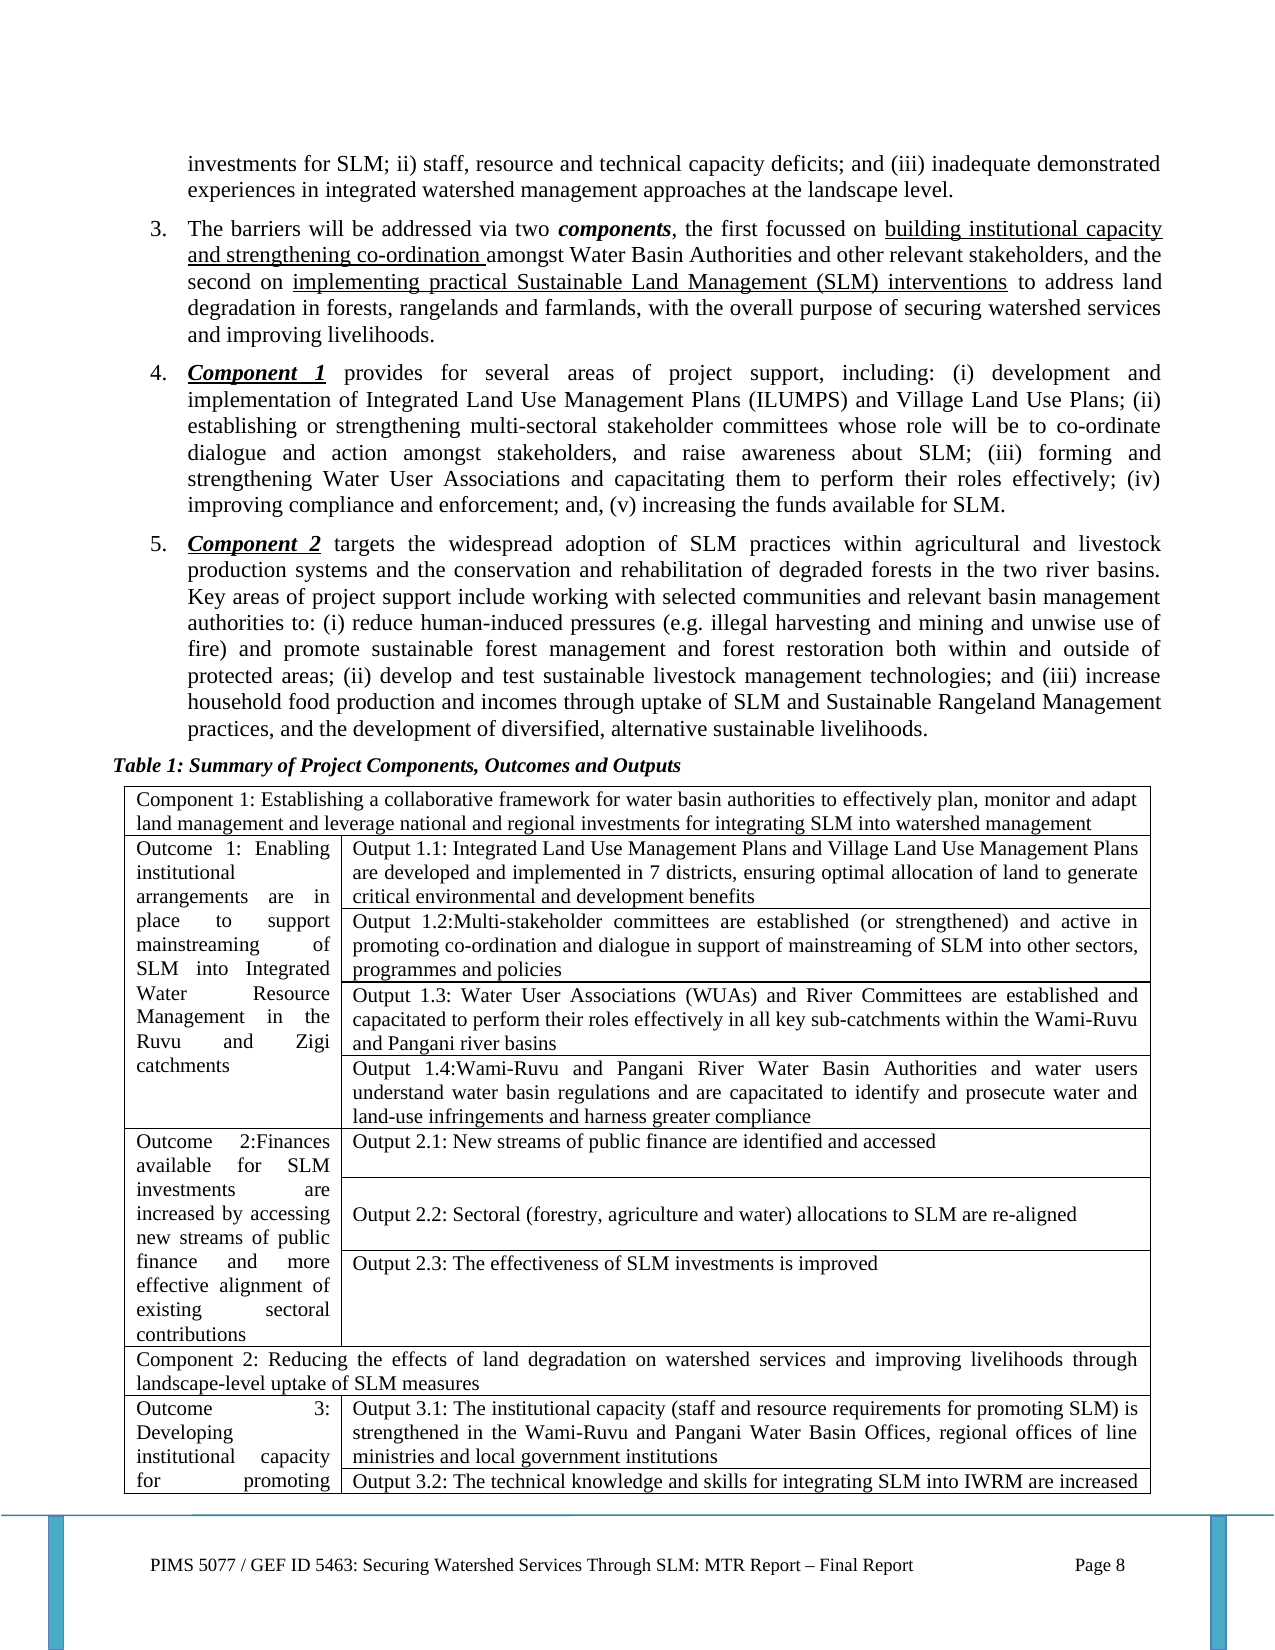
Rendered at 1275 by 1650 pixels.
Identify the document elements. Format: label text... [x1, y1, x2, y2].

text Component 1 provides for several areas of project support, including: (i) development and implementation of Integrated Land Use Management Plans (ILUMPS) and Village Land Use Plans; (ii) establishing or strengthening multi-sectoral stakeholder committees whose role will be to co-ordinate dialogue and action amongst stakeholders, and raise awareness about SLM; (iii) forming and strengthening Water User Associations and capacitating them to perform their roles effectively; (iv) improving compliance and enforcement; and, (v) increasing the funds available for SLM. [150, 359, 1162, 518]
text The barriers will be addressed via two components, the first focussed on building institutional capacity and strengthening co-ordination amongst Water Basin Authorities and other relevant stakeholders, and the second on implementing practical Sustainable Land Management (SLM) interventions to address land degradation in forests, rangelands and farmlands, with the overall purpose of securing watershed services and improving livelihoods. [150, 215, 1162, 347]
table_cell Output 1.3: Water User Associations (WUAs) and River Committees are established and capacitated to perform their roles effectively in all key sub-catchments within the Wami-Ruvu and Pangani river basins [342, 983, 1150, 1055]
table_cell Output 1.4:Wami-Ruvu and Pangani River Water Basin Authorities and water users understand water basin regulations and are capacitated to identify and prosecute water and land-use infringements and harness greater compliance [342, 1056, 1150, 1128]
table_cell Output 2.2: Sectoral (forestry, agriculture and water) allocations to SLM are re-aligned [342, 1178, 1150, 1250]
table_cell Output 1.2:Multi-stakeholder committees are established (or strengthened) and active in promoting co-ordination and dialogue in support of mainstreaming of SLM into other sectors, programmes and policies [342, 909, 1150, 981]
text Component 2 targets the widespread adoption of SLM practices within agricultural and livestock production systems and the conservation and rehabilitation of degraded forests in the two river basins. Key areas of project support include working with selected communities and relevant basin management authorities to: (i) reduce human-induced pressures (e.g. illegal harvesting and mining and unwise use of fire) and promote sustainable forest management and forest restoration both within and outside of protected areas; (ii) develop and test sustainable livestock management technologies; and (iii) increase household food production and incomes through uptake of SLM and Sustainable Rangeland Management practices, and the development of diversified, alternative sustainable livelihoods. [150, 530, 1162, 741]
table_cell Component 2: Reducing the effects of land degradation on watershed services and improving livelihoods through landscape-level uptake of SLM measures [125, 1347, 1150, 1395]
text Table 1: Summary of Project Components, Outcomes and Outputs [112, 753, 1162, 777]
table_cell Output 2.3: The effectiveness of SLM investments is improved [342, 1251, 1150, 1346]
table_header Component 1: Establishing a collaborative framework for water basin authorities to effectively plan, monitor and adapt land management and leverage national and regional investments for integrating SLM into watershed management [125, 787, 1150, 835]
table_cell Outcome 3: Developing institutional capacity for promoting sustainable forest and land management in support of IWRM [125, 1396, 341, 1493]
table_cell Output 3.1: The institutional capacity (staff and resource requirements for promoting SLM) is strengthened in the Wami-Ruvu and Pangani Water Basin Offices, regional offices of line ministries and local government institutions [342, 1396, 1150, 1468]
table_cell Outcome 2:Finances available for SLM investments are increased by accessing new streams of public finance and more effective alignment of existing sectoral contributions [125, 1129, 341, 1346]
table_cell Output 2.1: New streams of public finance are identified and accessed [342, 1129, 1150, 1177]
table_cell Outcome 1: Enabling institutional arrangements are in place to support mainstreaming of SLM into Integrated Water Resource Management in the Ruvu and Zigi catchments [125, 836, 341, 1128]
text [150, 150, 1162, 203]
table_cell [342, 1469, 1150, 1493]
table_cell Output 1.1: Integrated Land Use Management Plans and Village Land Use Management Plans are developed and implemented in 7 districts, ensuring optimal allocation of land to generate critical environmental and development benefits [342, 836, 1150, 908]
